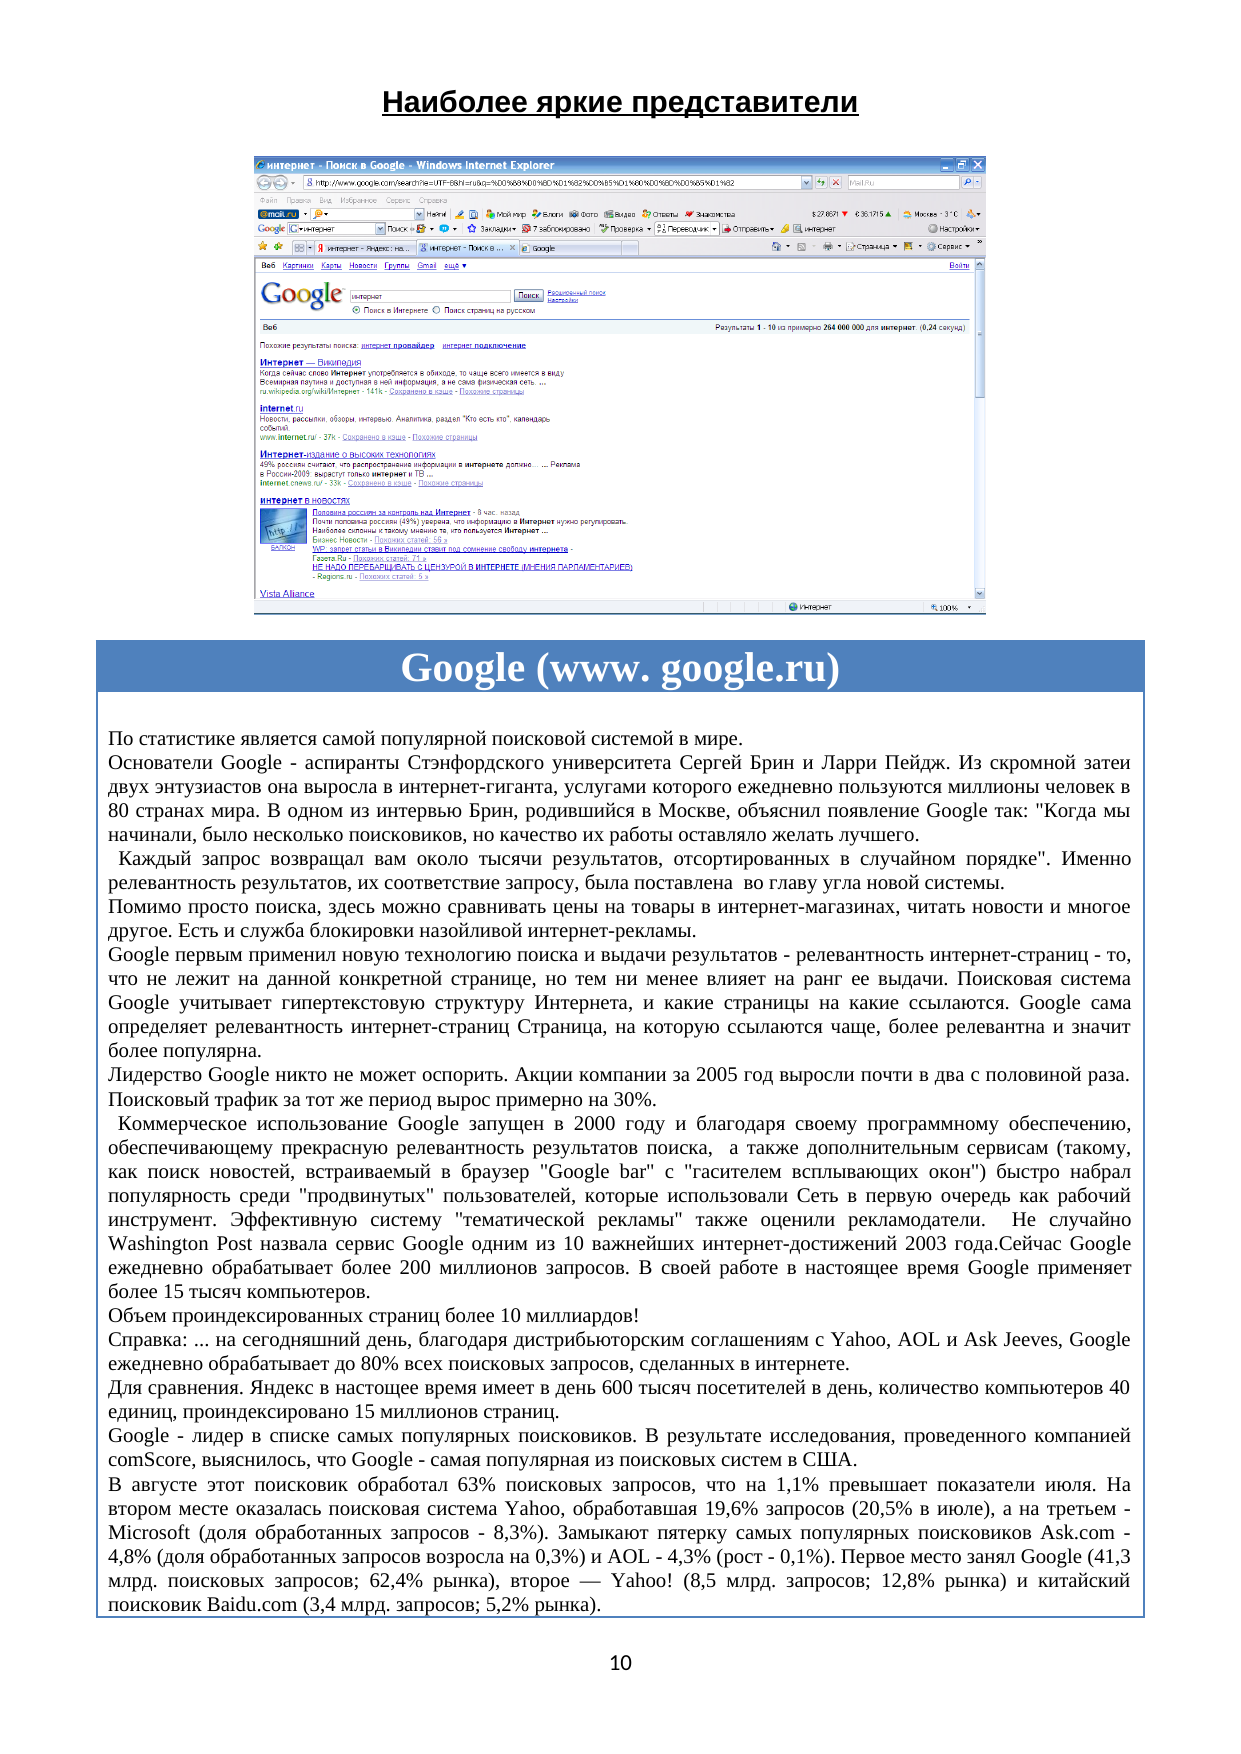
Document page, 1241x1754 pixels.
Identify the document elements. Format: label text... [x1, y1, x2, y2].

subtitle Наиболее яркие представители [59, 84, 1181, 119]
picture [254, 156, 986, 615]
table_cell По статистике является самой популярной поисковой системой в мире. Основатели Google - аспиранты Стэнфордского университета Сергей Брин и Ларри Пейдж. Из скромной затеи двух энтузиастов она выросла в интернет-гиганта, услугами которого ежедневно пользуются миллионы человек в 80 странах мира. В одном из интервью Брин, родившийся в Москве, объяснил появление Google так: "Когда мы начинали, было несколько поисковиков, но качество их работы оставляло желать лучшего. Каждый запрос возвращал вам около тысячи результатов, отсортированных в случайном порядке". Именно релевантность результатов, их соответствие запросу, была поставлена во главу угла новой системы. Помимо просто поиска, здесь можно сравнивать цены на товары в интернет-магазинах, читать новости и многое другое. Есть и служба блокировки назойливой интернет-рекламы. Google первым применил новую технологию поиска и выдачи результатов - релевантность интернет-страниц - то, что не лежит на данной конкретной странице, но тем ни менее влияет на ранг ее выдачи. Поисковая система Google учитывает гипертекстовую структуру Интернета, и какие страницы на какие ссылаются. Google сама определяет релевантность интернет-страниц Страница, на которую ссылаются чаще, более релевантна и значит более популярна. Лидерство Google никто не может оспорить. Акции компании за 2005 год выросли почти в два с половиной раза. Поисковый трафик за тот же период вырос примерно на 30%. Коммерческое использование Google запущен в 2000 году и благодаря своему программному обеспечению, обеспечивающему прекрасную релевантность результатов поиска, а также дополнительным сервисам (такому, как поиск новостей, встраиваемый в браузер "Google bar" с "гасителем всплывающих окон") быстро набрал популярность среди "продвинутых" пользователей, которые использовали Сеть в первую очередь как рабочий инструмент. Эффективную систему "тематической рекламы" также оценили рекламодатели. Не случайно Washington Post назвала сервис Google одним из 10 важнейших интернет-достижений 2003 года.Сейчас Google ежедневно обрабатывает более 200 миллионов запросов. В своей работе в настоящее время Google применяет более 15 тысяч компьютеров. Объем проиндексированных страниц более 10 миллиардов! Справка: ... на сегодняшний день, благодаря дистрибьюторским соглашениям с Yahoo, AOL и Ask Jeeves, Google ежедневно обрабатывает до 80% всех поисковых запросов, сделанных в интернете. Для сравнения. Яндекс в настощее время имеет в день 600 тысяч посетителей в день, количество компьютеров 40 единиц, проиндексировано 15 миллионов страниц. Google - лидер в списке самых популярных поисковиков. В результате исследования, проведенного компанией comScore, выяснилось, что Google - самая популярная из поисковых систем в США. В августе этот поисковик обработал 63% поисковых запросов, что на 1,1% превышает показатели июля. На втором месте оказалась поисковая система Yahoo, обработавшая 19,6% запросов (20,5% в июле), а на третьем - Microsoft (доля обработанных запросов - 8,3%). Замыкают пятерку самых популярных поисковиков Ask.com - 4,8% (доля обработанных запросов возросла на 0,3%) и AOL - 4,3% (рост - 0,1%). Первое место занял Google (41,3 млрд. поисковых запросов; 62,4% рынка), второе — Yahoo! (8,5 млрд. запросов; 12,8% рынка) и китайский поисковик Baidu.com (3,4 млрд. запросов; 5,2% рынка). [98, 692, 1143, 1616]
table_header Google (www. google.ru) [98, 642, 1143, 690]
